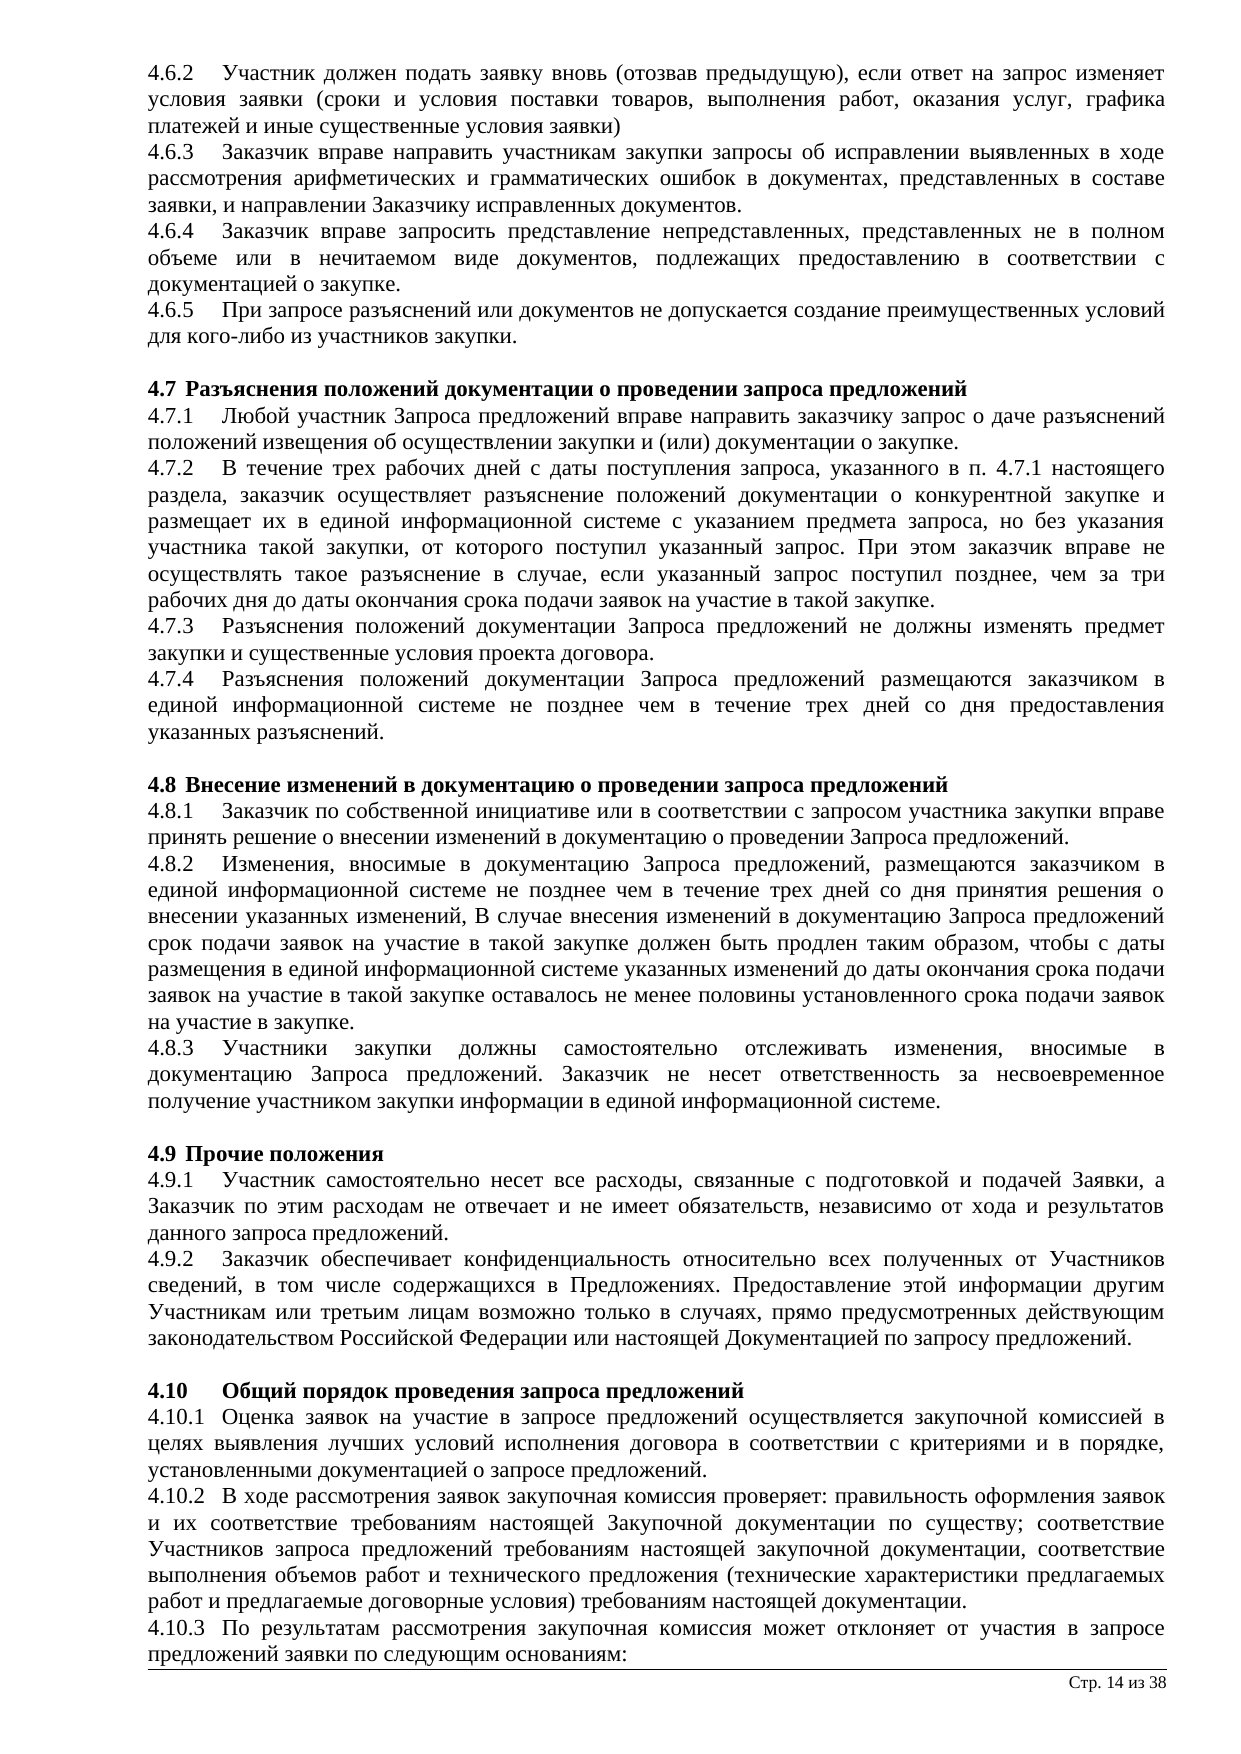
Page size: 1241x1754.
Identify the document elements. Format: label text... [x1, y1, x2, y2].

list При запросе разъяснений или документов не допускается создание преимущественных условий для кого-либо из участников закупки. [148, 296, 1167, 349]
list Участники закупки должны самостоятельно отслеживать изменения, вносимые в документацию Запроса предложений. Заказчик не несет ответственность за несвоевременное получение участником закупки информации в единой информационной системе. [148, 1034, 1167, 1113]
list Внесение изменений в документацию о проведении запроса предложений [148, 771, 1167, 797]
list В течение трех рабочих дней с даты поступления запроса, указанного в п. 4.7.1 настоящего раздела, заказчик осуществляет разъяснение положений документации о конкурентной закупке и размещает их в единой информационной системе с указанием предмета запроса, но без указания участника такой закупки, от которого поступил указанный запрос. При этом заказчик вправе не осуществлять такое разъяснение в случае, если указанный запрос поступил позднее, чем за три рабочих дня до даты окончания срока подачи заявок на участие в такой закупке. [148, 454, 1167, 612]
list Заказчик по собственной инициативе или в соответствии с запросом участника закупки вправе принять решение о внесении изменений в документацию о проведении Запроса предложений. [148, 797, 1167, 850]
list Любой участник Запроса предложений вправе направить заказчику запрос о даче разъяснений положений извещения об осуществлении закупки и (или) документации о закупке. [148, 402, 1167, 454]
list Заказчик вправе запросить представление непредставленных, представленных не в полном объеме или в нечитаемом виде документов, подлежащих предоставлению в соответствии с документацией о закупке. [148, 217, 1167, 296]
list Разъяснения положений документации Запроса предложений размещаются заказчиком в единой информационной системе не позднее чем в течение трех дней со дня предоставления указанных разъяснений. [148, 665, 1167, 744]
list Заказчик обеспечивает конфиденциальность относительно всех полученных от Участников сведений, в том числе содержащихся в Предложениях. Предоставление этой информации другим Участникам или третьим лицам возможно только в случаях, прямо предусмотренных действующим законодательством Российской Федерации или настоящей Документацией по запросу предложений. [148, 1245, 1167, 1350]
list Изменения, вносимые в документацию Запроса предложений, размещаются заказчиком в единой информационной системе не позднее чем в течение трех дней со дня принятия решения о внесении указанных изменений, В случае внесения изменений в документацию Запроса предложений срок подачи заявок на участие в такой закупке должен быть продлен таким образом, чтобы с даты размещения в единой информационной системе указанных изменений до даты окончания срока подачи заявок на участие в такой закупке оставалось не менее половины установленного срока подачи заявок на участие в закупке. [148, 850, 1167, 1034]
list Участник самостоятельно несет все расходы, связанные с подготовкой и подачей Заявки, а Заказчик по этим расходам не отвечает и не имеет обязательств, независимо от хода и результатов данного запроса предложений. [148, 1166, 1167, 1245]
list Разъяснения положений документации Запроса предложений не должны изменять предмет закупки и существенные условия проекта договора. [148, 612, 1167, 665]
list Общий порядок проведения запроса предложений [148, 1377, 1167, 1403]
list По результатам рассмотрения закупочная комиссия может отклоняет от участия в запросе предложений заявки по следующим основаниям: [148, 1614, 1167, 1667]
list Прочие положения [148, 1139, 1167, 1166]
list Участник должен подать заявку вновь (отозвав предыдущую), если ответ на запрос изменяет условия заявки (сроки и условия поставки товаров, выполнения работ, оказания услуг, графика платежей и иные существенные условия заявки) [148, 59, 1167, 138]
list Оценка заявок на участие в запросе предложений осуществляется закупочной комиссией в целях выявления лучших условий исполнения договора в соответствии с критериями и в порядке, установленными документацией о запросе предложений. [148, 1403, 1167, 1482]
list Заказчик вправе направить участникам закупки запросы об исправлении выявленных в ходе рассмотрения арифметических и грамматических ошибок в документах, представленных в составе заявки, и направлении Заказчику исправленных документов. [148, 138, 1167, 217]
list В ходе рассмотрения заявок закупочная комиссия проверяет: правильность оформления заявок и их соответствие требованиям настоящей Закупочной документации по существу; соответствие Участников запроса предложений требованиям настоящей закупочной документации, соответствие выполнения объемов работ и технического предложения (технические характеристики предлагаемых работ и предлагаемые договорные условия) требованиям настоящей документации. [148, 1482, 1167, 1614]
list Разъяснения положений документации о проведении запроса предложений [148, 375, 1167, 402]
